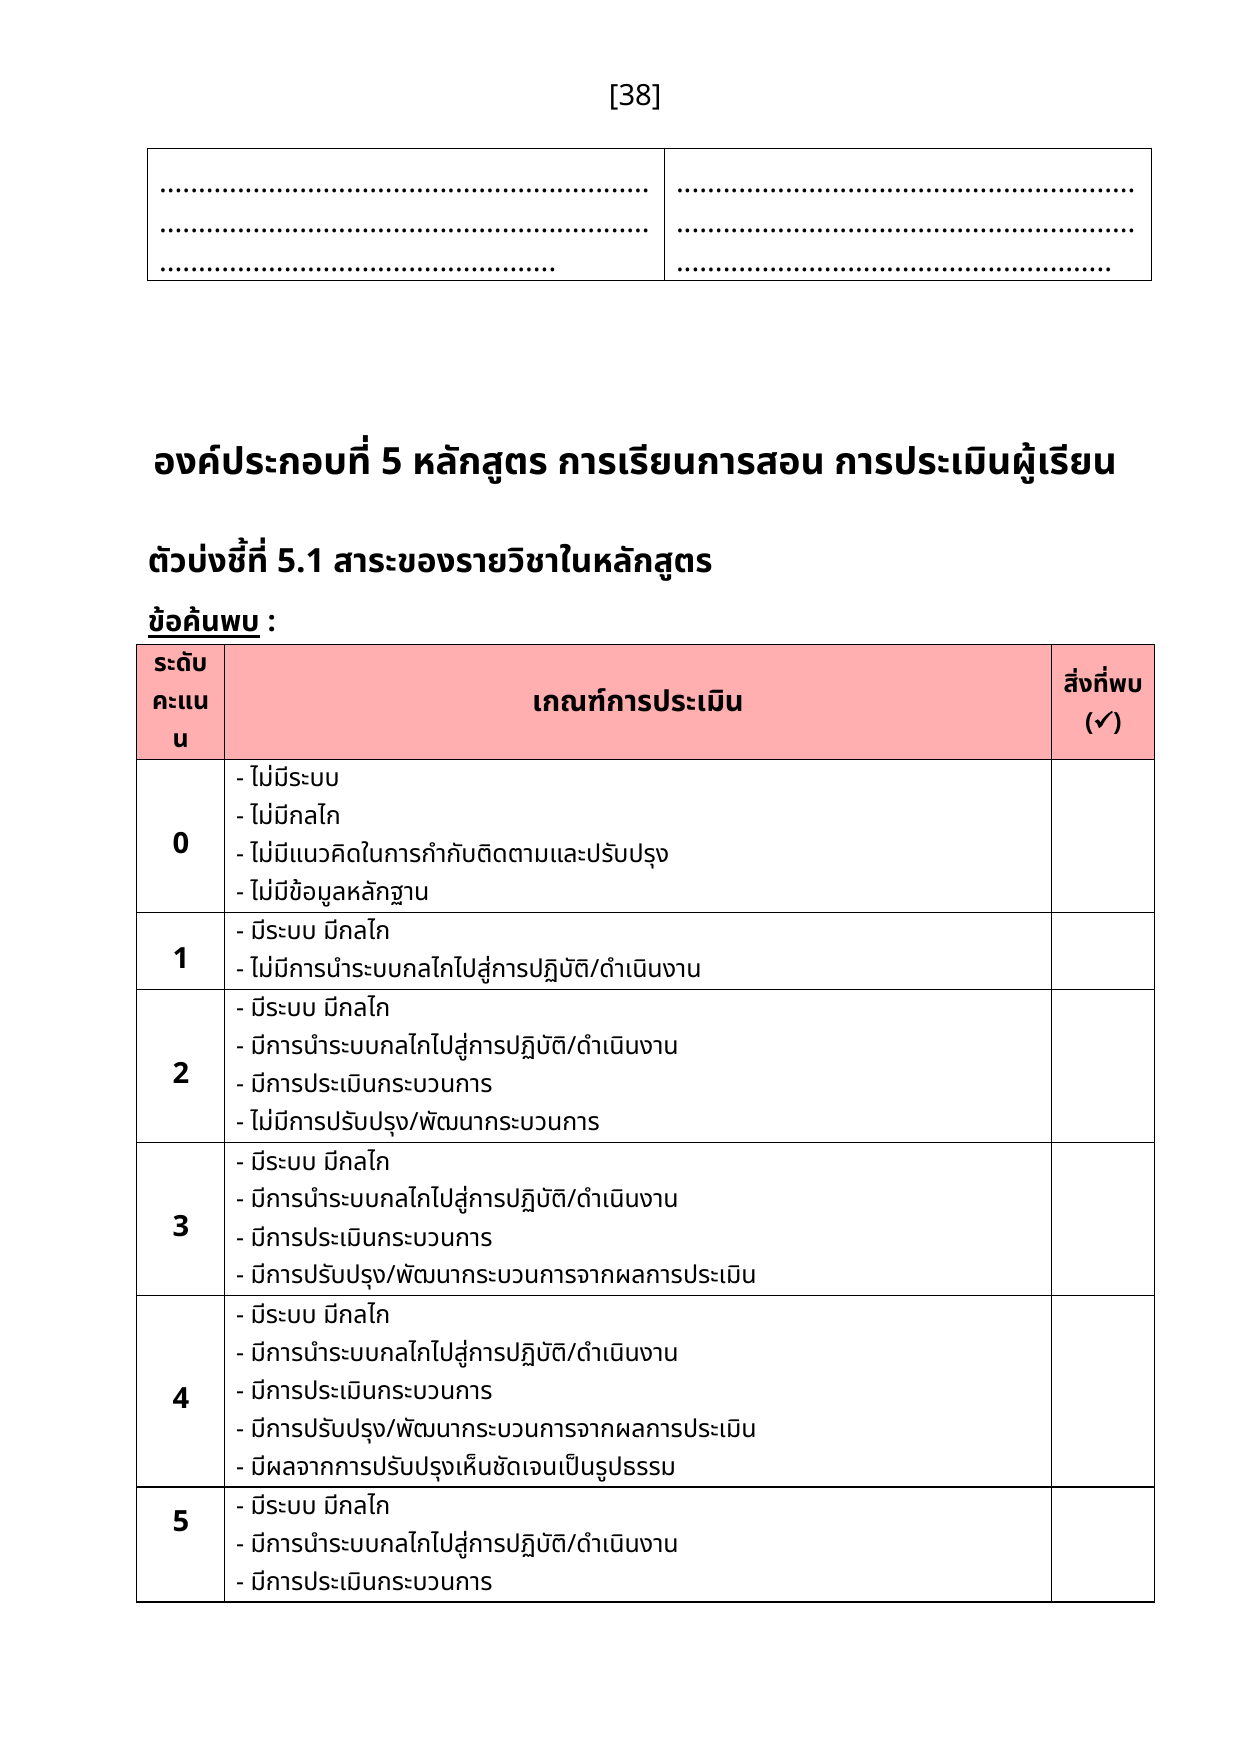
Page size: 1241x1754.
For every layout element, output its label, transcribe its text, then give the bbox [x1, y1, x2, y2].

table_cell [225, 1488, 1051, 1601]
table_cell 4 [137, 1296, 224, 1486]
text ข้อค้นพบ : [148, 600, 1122, 644]
table_cell - มีระบบ มีกลไก - มีการนำระบบกลไกไปสู่การปฏิบัติ/ดำเนินงาน - มีการประเมินกระบวนการ - มีการปรับปรุง/พัฒนากระบวนการจากผลการประเมิน - มีผลจากการปรับปรุงเห็นชัดเจนเป็นรูปธรรม [225, 1296, 1051, 1486]
text องค์ประกอบที่ 5 หลักสูตร การเรียนการสอน การประเมินผู้เรียน [148, 434, 1122, 491]
table_cell 1 [137, 913, 224, 989]
table_cell [1052, 760, 1154, 912]
table_header ระดับคะแนน [137, 645, 224, 759]
table_cell [1052, 1488, 1154, 1601]
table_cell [665, 149, 1151, 280]
table_cell [1052, 913, 1154, 989]
table_cell - ไม่มีระบบ - ไม่มีกลไก - ไม่มีแนวคิดในการกำกับติดตามและปรับปรุง - ไม่มีข้อมูลหลักฐาน [225, 760, 1051, 912]
table_cell - มีระบบ มีกลไก - มีการนำระบบกลไกไปสู่การปฏิบัติ/ดำเนินงาน - มีการประเมินกระบวนการ - ไม่มีการปรับปรุง/พัฒนากระบวนการ [225, 990, 1051, 1142]
table_cell - มีระบบ มีกลไก - มีการนำระบบกลไกไปสู่การปฏิบัติ/ดำเนินงาน - มีการประเมินกระบวนการ - มีการปรับปรุง/พัฒนากระบวนการจากผลการประเมิน [225, 1143, 1051, 1295]
table_cell [1052, 1143, 1154, 1295]
text ตัวบ่งชี้ที่ 5.1 สาระของรายวิชาในหลักสูตร [148, 537, 1122, 587]
table_cell 2 [137, 990, 224, 1142]
table_header เกณฑ์การประเมิน [225, 645, 1051, 759]
table_cell [1052, 990, 1154, 1142]
table_header สิ่งที่พบ () [1052, 645, 1154, 759]
table_cell 5 [137, 1488, 224, 1601]
table_cell 0 [137, 760, 224, 912]
table_cell - มีระบบ มีกลไก - ไม่มีการนำระบบกลไกไปสู่การปฏิบัติ/ดำเนินงาน [225, 913, 1051, 989]
table_cell 3 [137, 1143, 224, 1295]
table_cell [1052, 1296, 1154, 1486]
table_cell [148, 149, 664, 280]
